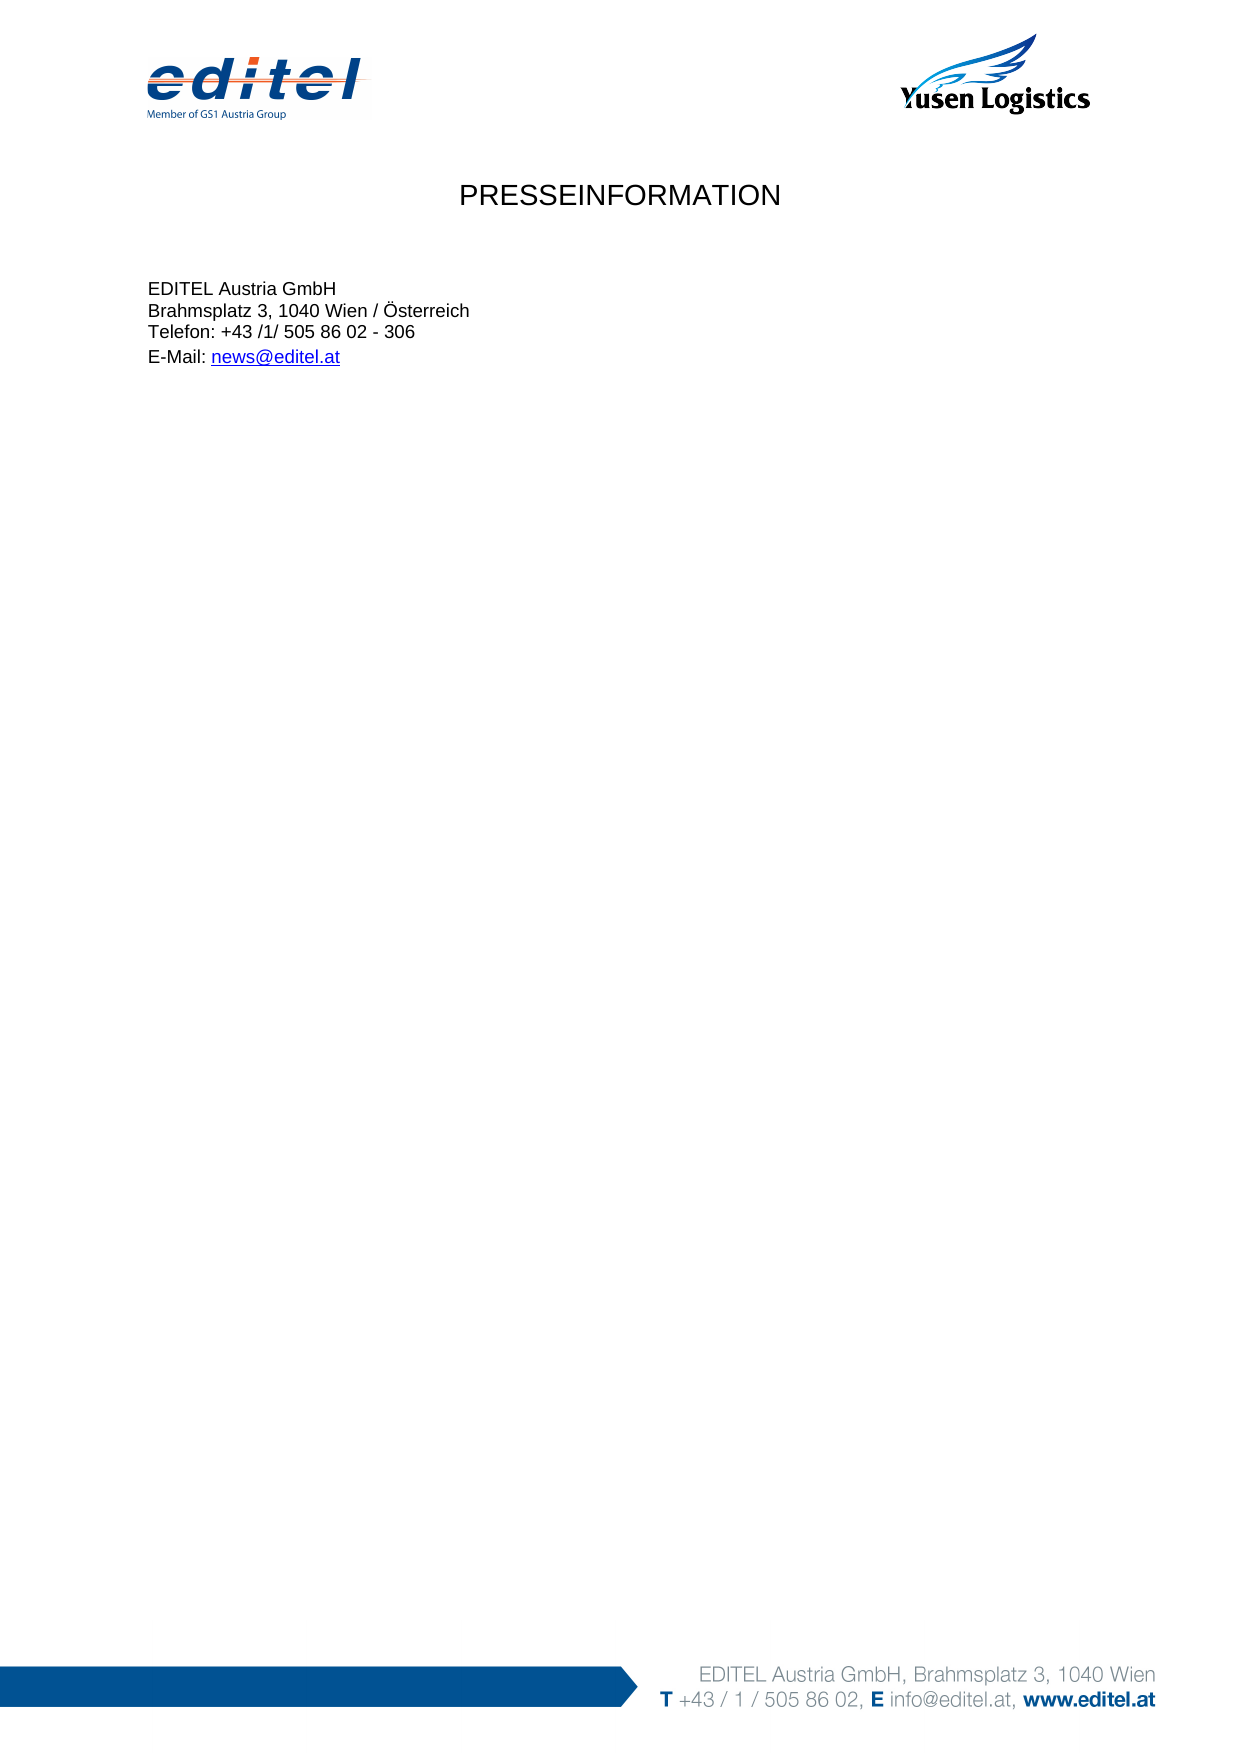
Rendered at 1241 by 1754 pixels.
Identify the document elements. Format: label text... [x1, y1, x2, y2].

text E-Mail: news@editel.at [148, 346, 1092, 368]
picture [0, 1620, 1233, 1753]
text EDITEL Austria GmbH Brahmsplatz 3, 1040 Wien / Österreich [148, 278, 1092, 321]
text Telefon: +43 /1/ 505 86 02 - 306 [148, 321, 1092, 343]
picture [893, 24, 1094, 119]
picture [147, 57, 372, 120]
